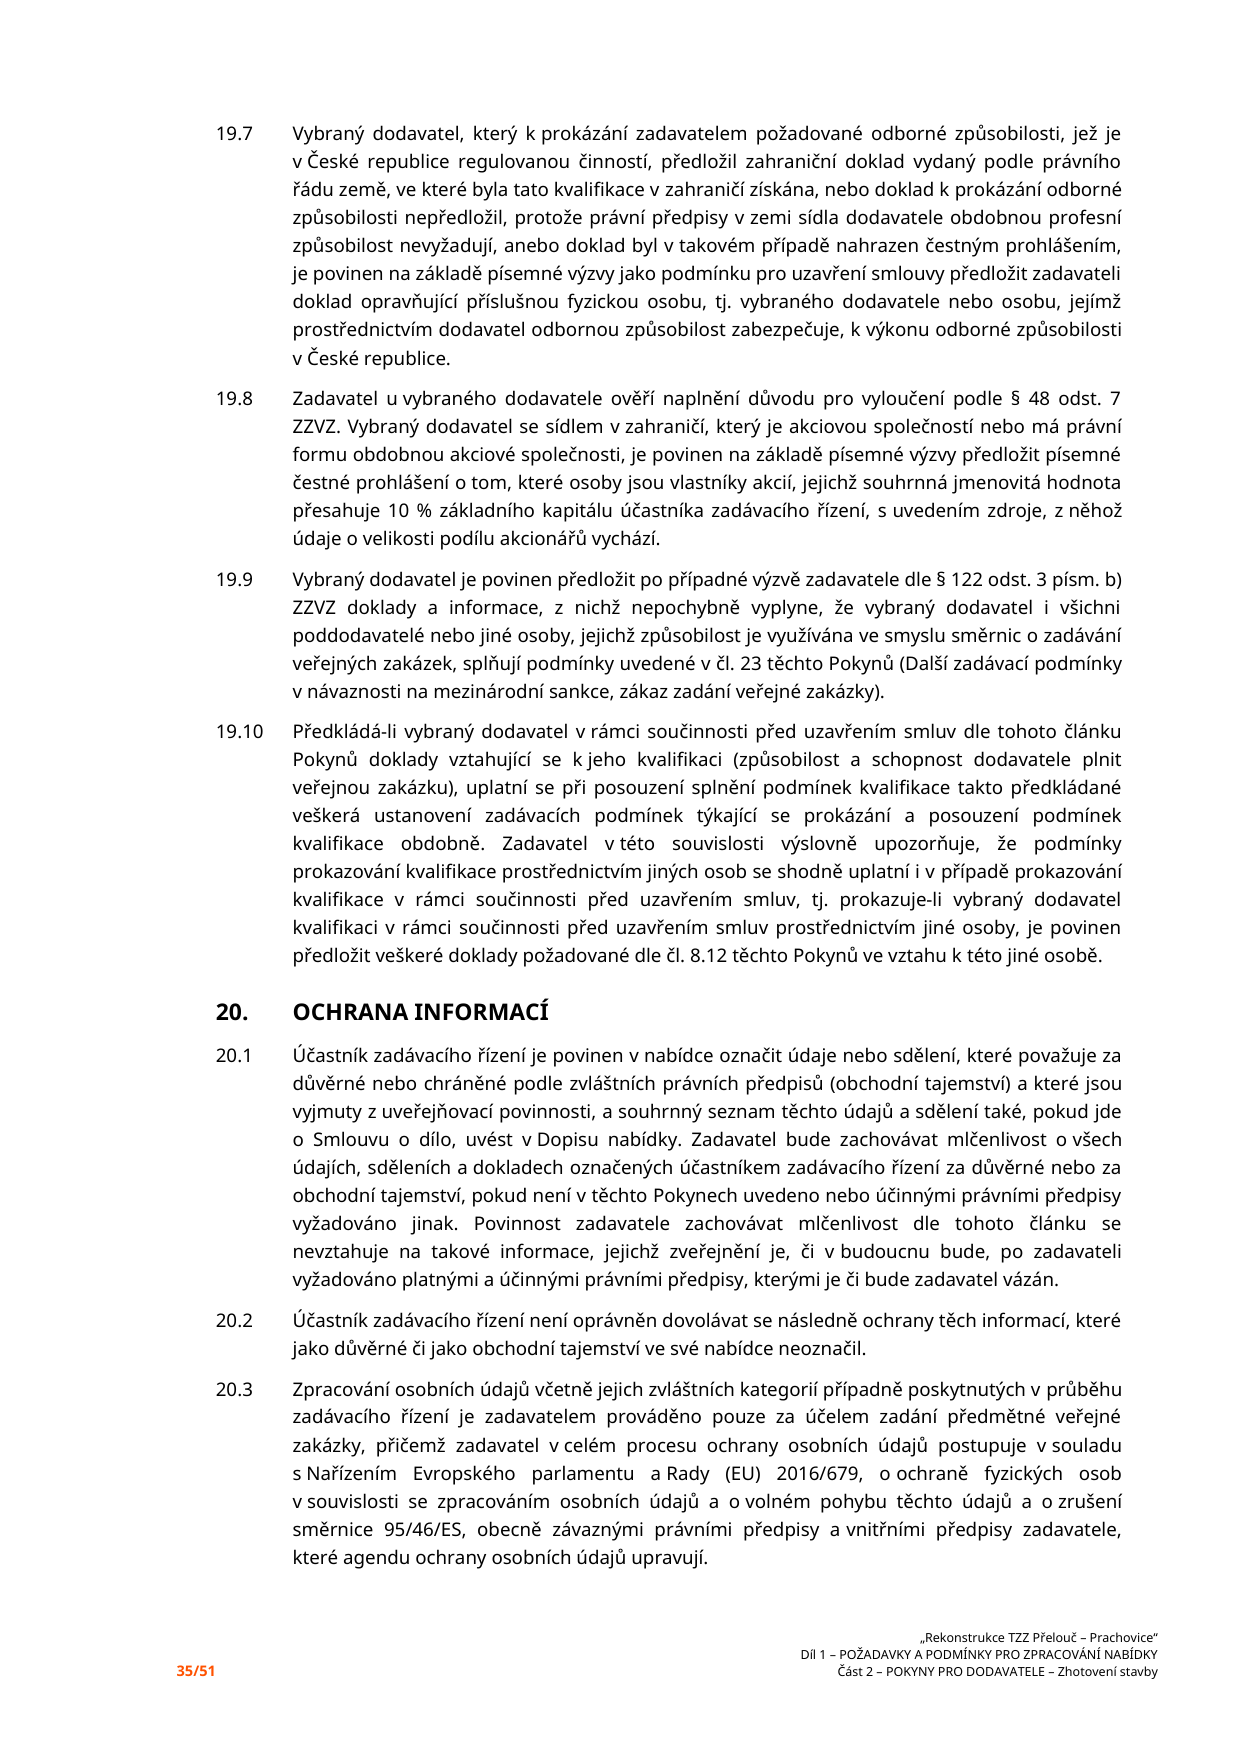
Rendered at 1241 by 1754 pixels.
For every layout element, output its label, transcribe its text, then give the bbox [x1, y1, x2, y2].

text Vybraný dodavatel je povinen předložit po případné výzvě zadavatele dle § 122 odst. 3 písm. b) ZZVZ doklady a informace, z nichž nepochybně vyplyne, že vybraný dodavatel i všichni poddodavatelé nebo jiné osoby, jejichž způsobilost je využívána ve smyslu směrnic o zadávání veřejných zakázek, splňují podmínky uvedené v čl. 23 těchto Pokynů (Další zadávací podmínky v návaznosti na mezinárodní sankce, zákaz zadání veřejné zakázky). [216, 566, 1122, 703]
text Vybraný dodavatel, který k prokázání zadavatelem požadované odborné způsobilosti, jež je v České republice regulovanou činností, předložil zahraniční doklad vydaný podle právního řádu země, ve které byla tato kvalifikace v zahraničí získána, nebo doklad k prokázání odborné způsobilosti nepředložil, protože právní předpisy v zemi sídla dodavatele obdobnou profesní způsobilost nevyžadují, anebo doklad byl v takovém případě nahrazen čestným prohlášením, je povinen na základě písemné výzvy jako podmínku pro uzavření smlouvy předložit zadavateli doklad opravňující příslušnou fyzickou osobu, tj. vybraného dodavatele nebo osobu, jejímž prostřednictvím dodavatel odbornou způsobilost zabezpečuje, k výkonu odborné způsobilosti v České republice. [216, 121, 1122, 370]
text Účastník zadávacího řízení není oprávněn dovolávat se následně ochrany těch informací, které jako důvěrné či jako obchodní tajemství ve své nabídce neoznačil. [216, 1307, 1122, 1361]
text Zpracování osobních údajů včetně jejich zvláštních kategorií případně poskytnutých v průběhu zadávacího řízení je zadavatelem prováděno pouze za účelem zadání předmětné veřejné zakázky, přičemž zadavatel v celém procesu ochrany osobních údajů postupuje v souladu s Nařízením Evropského parlamentu a Rady (EU) 2016/679, o ochraně fyzických osob v souvislosti se zpracováním osobních údajů a o volném pohybu těchto údajů a o zrušení směrnice 95/46/ES, obecně závaznými právními předpisy a vnitřními předpisy zadavatele, které agendu ochrany osobních údajů upravují. [216, 1376, 1122, 1569]
text Předkládá-li vybraný dodavatel v rámci součinnosti před uzavřením smluv dle tohoto článku Pokynů doklady vztahující se k jeho kvalifikaci (způsobilost a schopnost dodavatele plnit veřejnou zakázku), uplatní se při posouzení splnění podmínek kvalifikace takto předkládané veškerá ustanovení zadávacích podmínek týkající se prokázání a posouzení podmínek kvalifikace obdobně. Zadavatel v této souvislosti výslovně upozorňuje, že podmínky prokazování kvalifikace prostřednictvím jiných osob se shodně uplatní i v případě prokazování kvalifikace v rámci součinnosti před uzavřením smluv, tj. prokazuje-li vybraný dodavatel kvalifikaci v rámci součinnosti před uzavřením smluv prostřednictvím jiné osoby, je povinen předložit veškeré doklady požadované dle čl. 8.12 těchto Pokynů ve vztahu k této jiné osobě. [216, 718, 1122, 968]
text Účastník zadávacího řízení je povinen v nabídce označit údaje nebo sdělení, které považuje za důvěrné nebo chráněné podle zvláštních právních předpisů (obchodní tajemství) a které jsou vyjmuty z uveřejňovací povinnosti, a souhrnný seznam těchto údajů a sdělení také, pokud jde o Smlouvu o dílo, uvést v Dopisu nabídky. Zadavatel bude zachovávat mlčenlivost o všech údajích, sděleních a dokladech označených účastníkem zadávacího řízení za důvěrné nebo za obchodní tajemství, pokud není v těchto Pokynech uvedeno nebo účinnými právními předpisy vyžadováno jinak. Povinnost zadavatele zachovávat mlčenlivost dle tohoto článku se nevztahuje na takové informace, jejichž zveřejnění je, či v budoucnu bude, po zadavateli vyžadováno platnými a účinnými právními předpisy, kterými je či bude zadavatel vázán. [216, 1043, 1122, 1292]
text Zadavatel u vybraného dodavatele ověří naplnění důvodu pro vyloučení podle § 48 odst. 7 ZZVZ. Vybraný dodavatel se sídlem v zahraničí, který je akciovou společností nebo má právní formu obdobnou akciové společnosti, je povinen na základě písemné výzvy předložit písemné čestné prohlášení o tom, které osoby jsou vlastníky akcií, jejichž souhrnná jmenovitá hodnota přesahuje 10 % základního kapitálu účastníka zadávacího řízení, s uvedením zdroje, z něhož údaje o velikosti podílu akcionářů vychází. [216, 385, 1122, 551]
text OCHRANA INFORMACÍ [216, 996, 1122, 1027]
